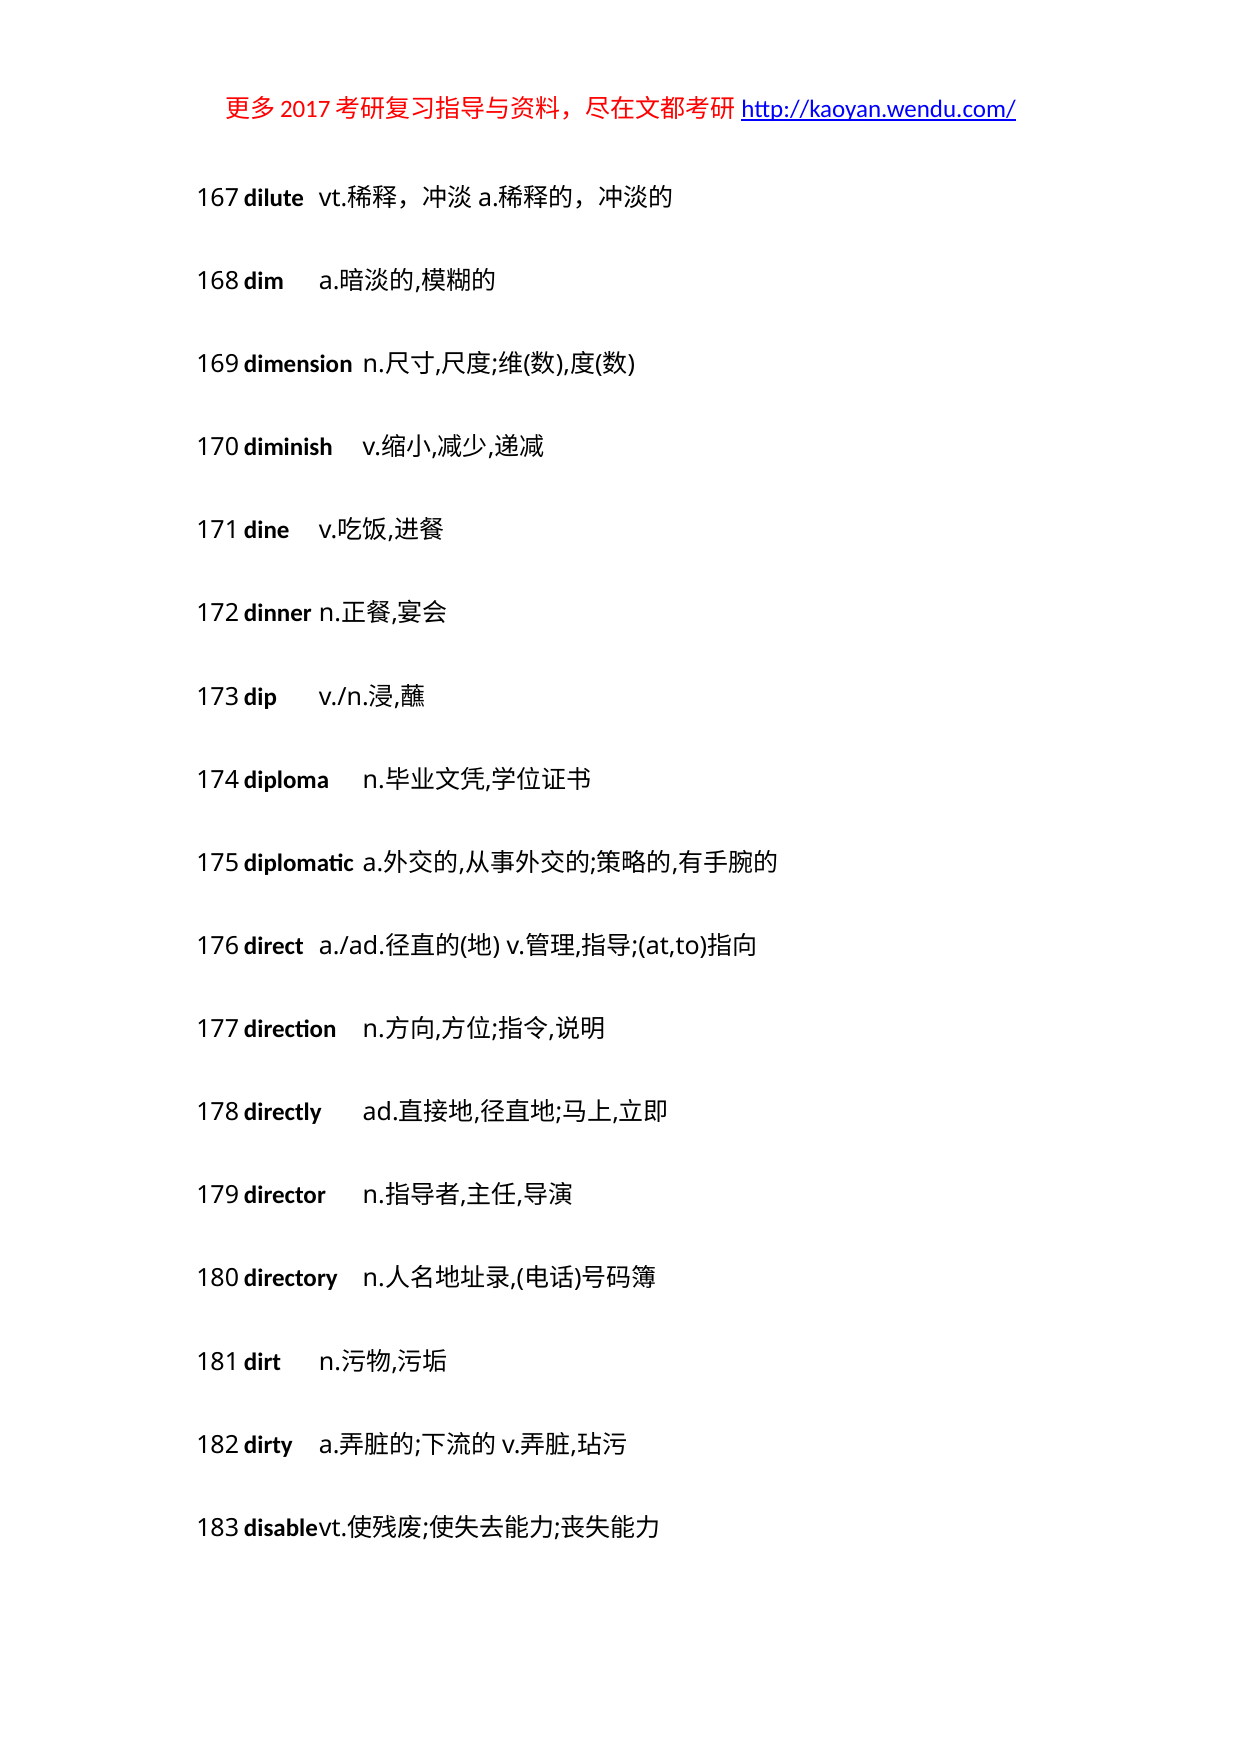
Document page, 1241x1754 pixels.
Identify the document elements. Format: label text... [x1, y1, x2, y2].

list dinner n.正餐,宴会 [217, 578, 1053, 643]
list disable vt.使残废;使失去能力;丧失能力 [217, 1493, 1053, 1558]
list dine v.吃饭,进餐 [217, 495, 1053, 560]
list diminish v.缩小,减少,递减 [217, 412, 1053, 477]
list diplomatic a.外交的,从事外交的;策略的,有手腕的 [217, 828, 1053, 893]
list dirt n.污物,污垢 [217, 1327, 1053, 1392]
list diploma n.毕业文凭,学位证书 [217, 745, 1053, 810]
list dirty a.弄脏的;下流的 v.弄脏,玷污 [217, 1410, 1053, 1475]
list direct a./ad.径直的(地) v.管理,指导;(at,to)指向 [217, 911, 1053, 976]
list direction n.方向,方位;指令,说明 [217, 994, 1053, 1059]
list dip v./n.浸,蘸 [217, 662, 1053, 727]
list directory n.人名地址录,(电话)号码簿 [217, 1243, 1053, 1308]
list dimension n.尺寸,尺度;维(数),度(数) [217, 329, 1053, 394]
list dilute vt.稀释，冲淡 a.稀释的，冲淡的 [217, 163, 1053, 228]
list directly ad.直接地,径直地;马上,立即 [217, 1077, 1053, 1142]
list dim a.暗淡的,模糊的 [217, 246, 1053, 311]
list director n.指导者,主任,导演 [217, 1160, 1053, 1225]
